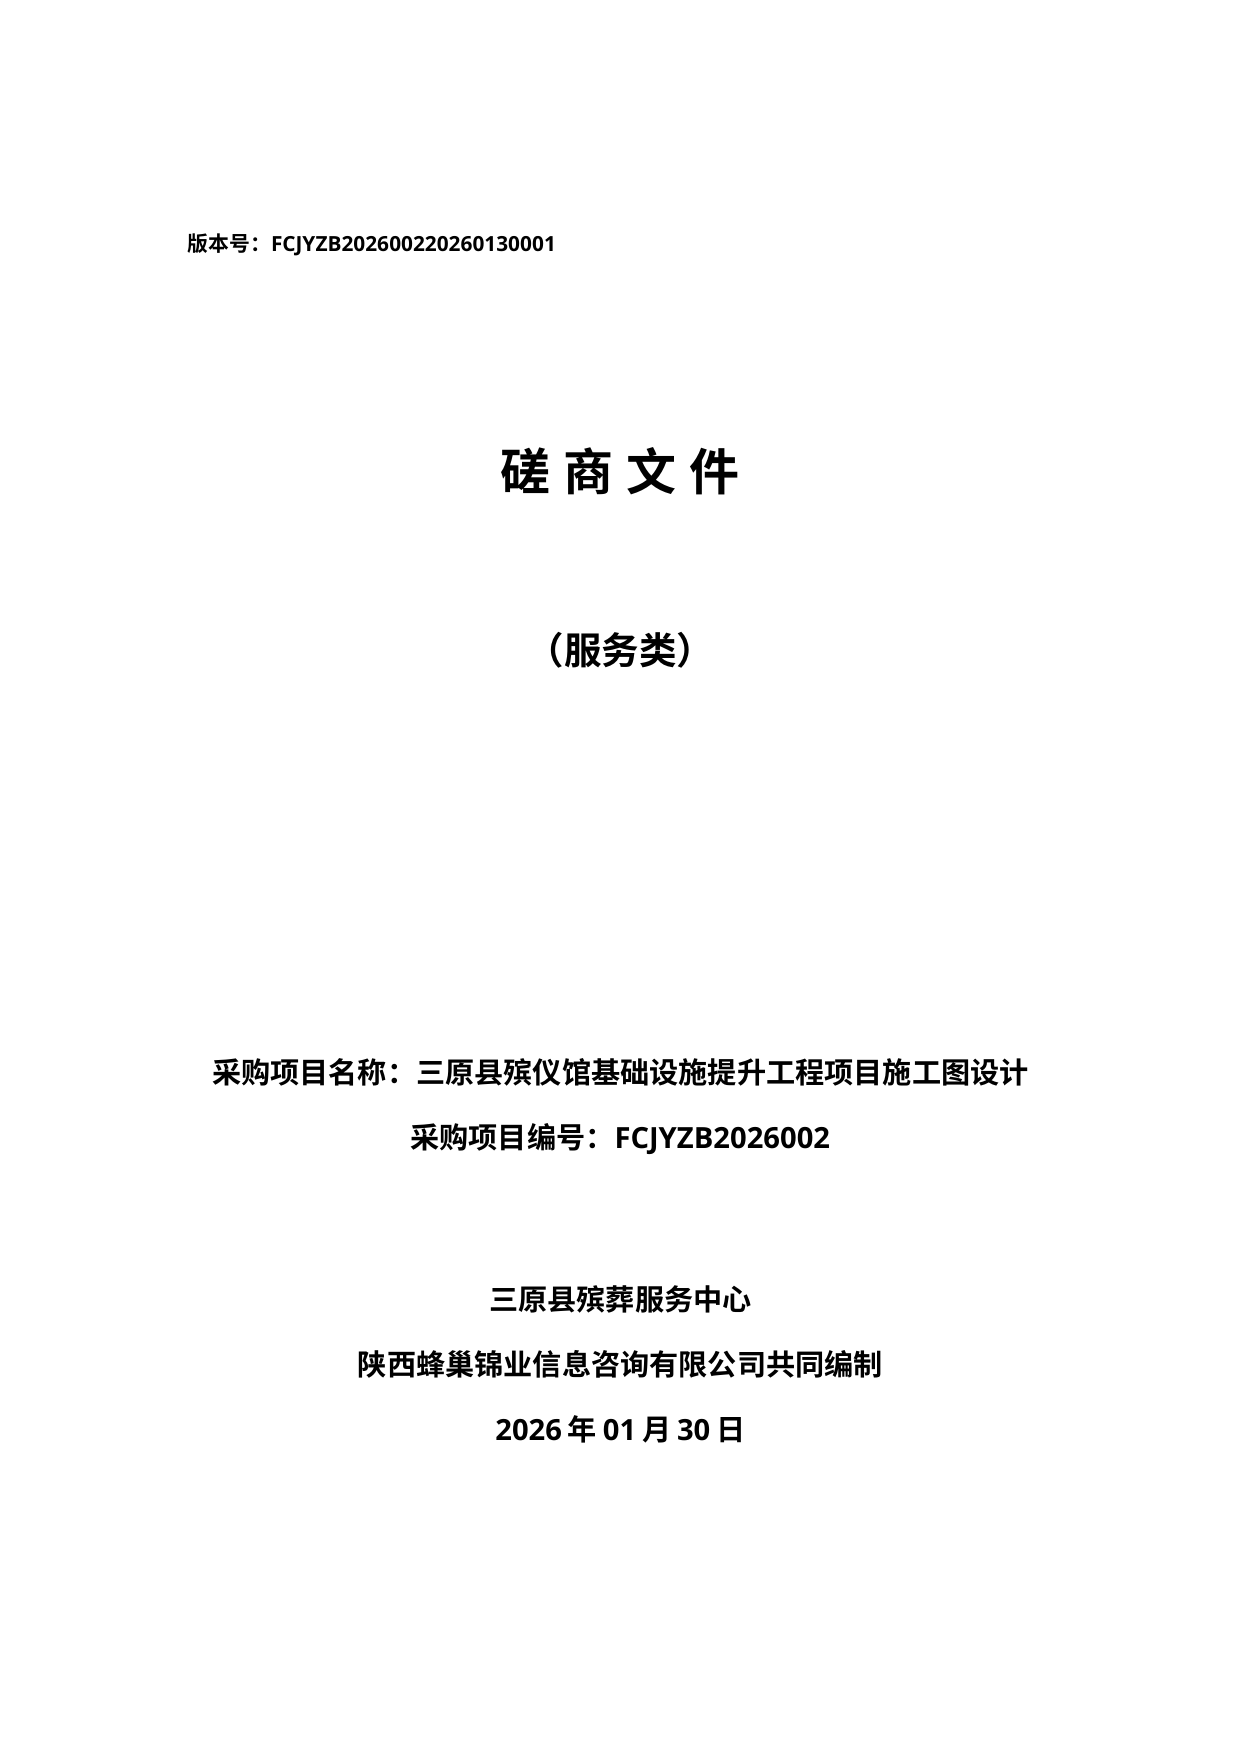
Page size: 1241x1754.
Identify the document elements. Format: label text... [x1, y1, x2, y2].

text 磋 商 文 件 [187, 422, 1053, 617]
text 版本号：FCJYZB202600220260130001 [187, 227, 1053, 422]
text （服务类） [187, 617, 1053, 1039]
text 采购项目编号：FCJYZB2026002 [187, 1104, 1053, 1267]
text 采购项目名称：三原县殡仪馆基础设施提升工程项目施工图设计 [187, 1039, 1053, 1104]
text 三原县殡葬服务中心 [187, 1267, 1053, 1332]
text 2026年01月30日 [187, 1397, 1053, 1462]
text 陕西蜂巢锦业信息咨询有限公司共同编制 [187, 1332, 1053, 1397]
